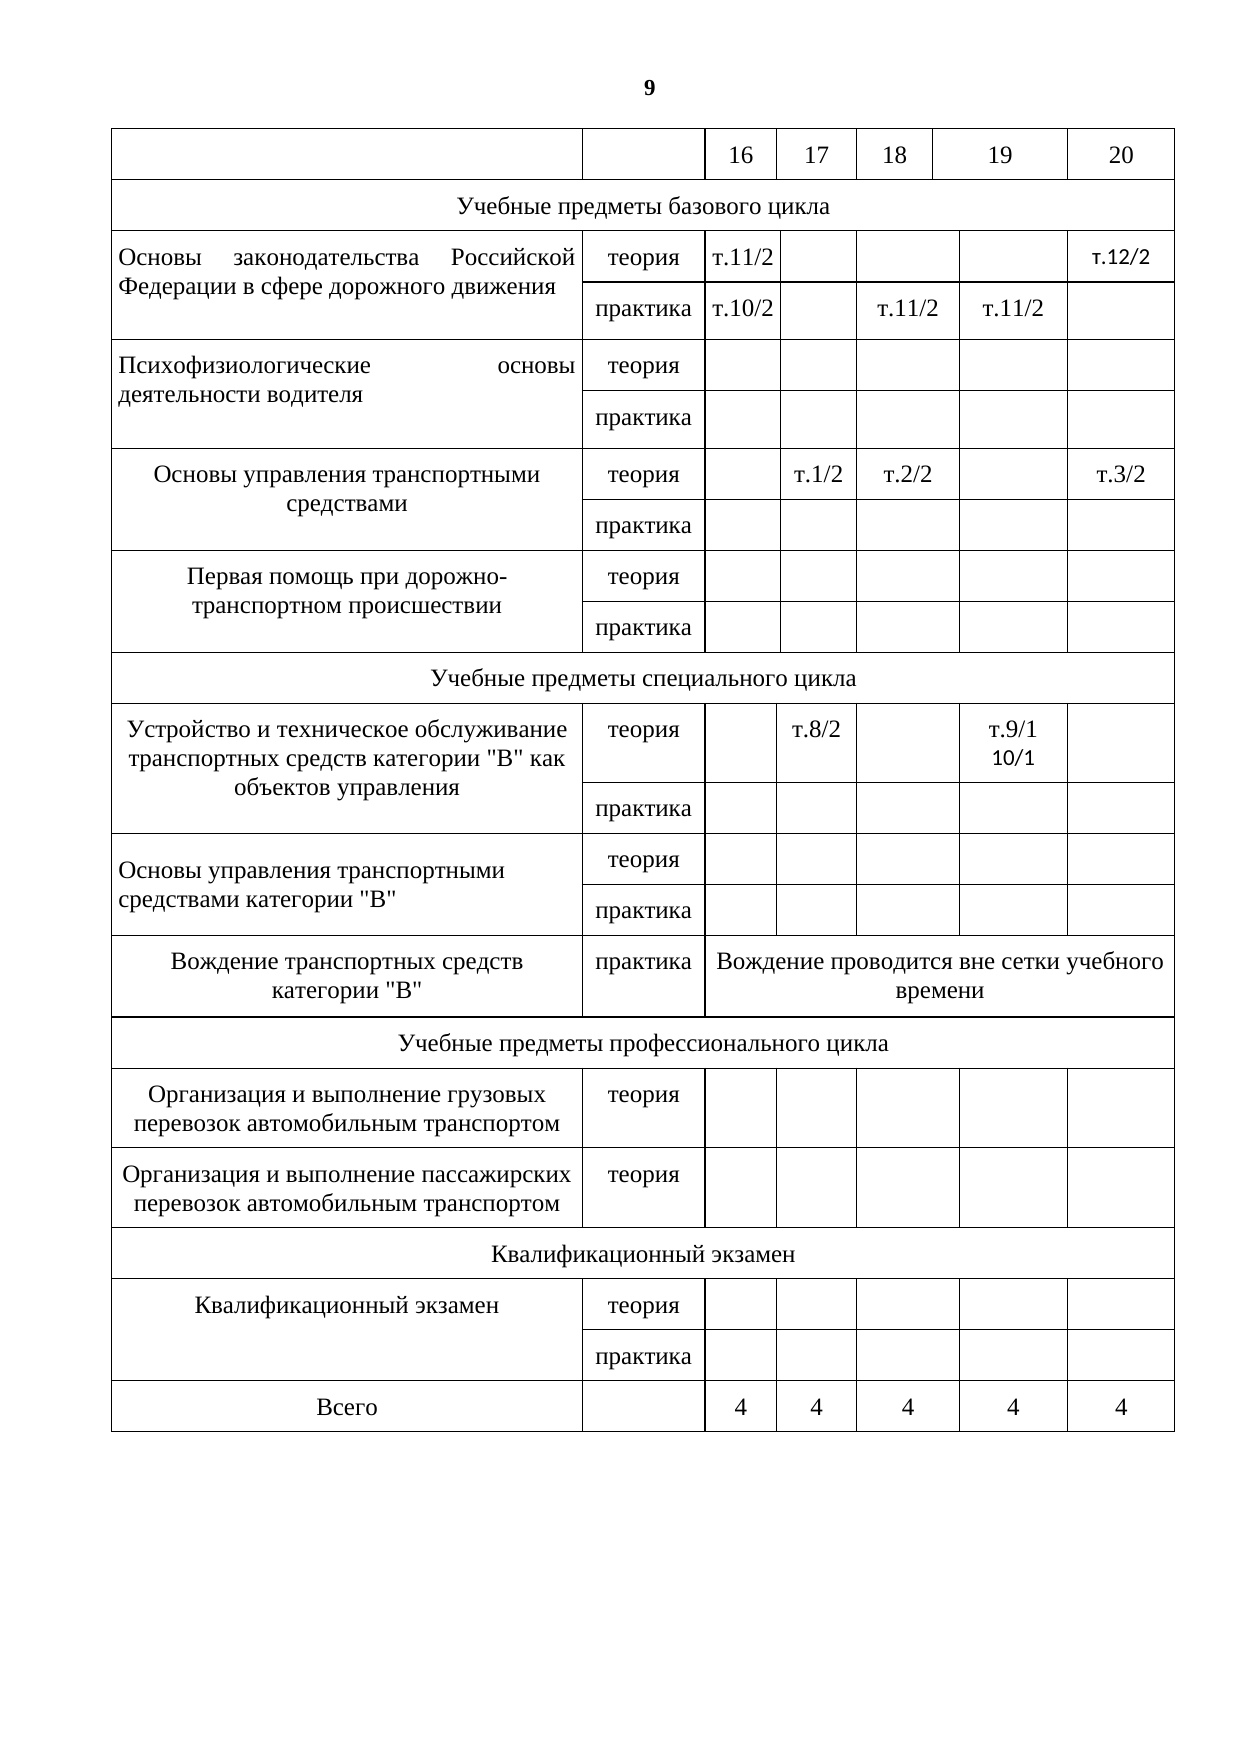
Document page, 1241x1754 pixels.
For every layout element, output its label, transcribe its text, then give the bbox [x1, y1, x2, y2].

table_cell практика [583, 885, 704, 935]
table_cell [960, 602, 1067, 652]
table_cell Учебные предметы профессионального цикла [112, 1018, 1174, 1067]
table_cell 4 [960, 1381, 1067, 1431]
table_cell т.12/2 [1068, 231, 1174, 281]
table_cell [857, 231, 959, 281]
table_cell [706, 834, 776, 884]
table_cell [1068, 834, 1174, 884]
table_cell Квалификационный экзамен [112, 1279, 582, 1380]
table_cell 4 [777, 1381, 856, 1431]
table_cell [1068, 704, 1174, 782]
table_cell [706, 340, 780, 390]
table_cell [857, 1069, 959, 1147]
table_cell практика [583, 602, 704, 652]
table_cell т.1/2 [781, 449, 856, 498]
table_cell [1068, 885, 1174, 935]
table_cell [777, 1330, 856, 1380]
table_header Кол.часов [583, 129, 704, 179]
table_cell [706, 704, 776, 782]
table_cell практика [583, 1330, 704, 1380]
table_cell практика [583, 936, 704, 1016]
table_cell [777, 834, 856, 884]
table_cell [960, 391, 1067, 447]
table_cell 16 [706, 129, 776, 179]
table_cell [1068, 1279, 1174, 1329]
table_cell Основы управления транспортными средствами категории "B" [112, 834, 582, 935]
table_cell т.11/2 [960, 283, 1067, 339]
table_cell [960, 834, 1067, 884]
table_cell 4 [706, 1381, 776, 1431]
table_cell [857, 551, 959, 601]
table_cell практика [583, 783, 704, 833]
table_cell Вождение транспортных средств категории "В" [112, 936, 582, 1016]
table_cell [777, 1148, 856, 1227]
table_cell Основы законодательства Российской Федерации в сфере дорожного движения [112, 231, 582, 339]
table_cell [857, 391, 959, 447]
table_cell теория [583, 231, 704, 281]
table_cell [781, 340, 856, 390]
table_cell [1068, 283, 1174, 339]
table_cell [781, 551, 856, 601]
table_cell [1068, 1069, 1174, 1147]
table_cell теория [583, 1069, 704, 1147]
table_cell теория [583, 704, 704, 782]
table_cell т.11/2 [706, 231, 780, 281]
table_cell практика [583, 283, 704, 339]
table_cell Психофизиологические основы деятельности водителя [112, 340, 582, 447]
table_cell [781, 231, 856, 281]
table_cell [960, 1148, 1067, 1227]
table_cell [706, 885, 776, 935]
table_cell теория [583, 340, 704, 390]
table_cell [857, 1330, 959, 1380]
table_cell [583, 1381, 704, 1431]
table_cell т.10/2 [706, 283, 780, 339]
table_cell [1068, 551, 1174, 601]
table_cell практика [583, 500, 704, 549]
table_cell [960, 500, 1067, 549]
table_cell [781, 602, 856, 652]
table_cell теория [583, 551, 704, 601]
table_cell т.9/1 10/1 [960, 704, 1067, 782]
table_cell Организация и выполнение пассажирских перевозок автомобильным транспортом [112, 1148, 582, 1227]
table_cell Учебные предметы специального цикла [112, 653, 1174, 703]
table_cell [960, 449, 1067, 498]
table_cell [706, 1148, 776, 1227]
table_cell [1068, 391, 1174, 447]
table_cell Организация и выполнение грузовых перевозок автомобильным транспортом [112, 1069, 582, 1147]
table_cell [960, 885, 1067, 935]
table_cell Квалификационный экзамен [112, 1228, 1174, 1278]
table_cell [857, 602, 959, 652]
table_cell Устройство и техническое обслуживание транспортных средств категории "В" как объектов управления [112, 704, 582, 833]
table_cell теория [583, 1148, 704, 1227]
table_cell [706, 783, 776, 833]
table_cell [960, 551, 1067, 601]
table_cell Первая помощь при дорожно-транспортном происшествии [112, 551, 582, 652]
table_cell теория [583, 449, 704, 498]
table_cell [781, 283, 856, 339]
table_cell [777, 783, 856, 833]
table_cell [706, 449, 780, 498]
table_cell Основы управления транспортными средствами [112, 449, 582, 549]
table_cell практика [583, 391, 704, 447]
table_cell 18 [857, 129, 932, 179]
table_cell [706, 602, 780, 652]
table_cell [857, 1148, 959, 1227]
table_cell [1068, 783, 1174, 833]
table_cell 20 [1068, 129, 1174, 179]
table_cell [706, 1069, 776, 1147]
table_cell [857, 1279, 959, 1329]
table_cell [960, 340, 1067, 390]
table_cell т.3/2 [1068, 449, 1174, 498]
table_cell 4 [857, 1381, 959, 1431]
table_cell [857, 500, 959, 549]
table_cell [857, 783, 959, 833]
table_header [112, 129, 582, 179]
table_cell [857, 885, 959, 935]
table_cell [1068, 500, 1174, 549]
table_cell [960, 1069, 1067, 1147]
table_cell [777, 1069, 856, 1147]
table_cell [960, 231, 1067, 281]
table_cell [706, 500, 780, 549]
table_cell Учебные предметы базового цикла [112, 180, 1174, 230]
table_cell т.8/2 [777, 704, 856, 782]
table_cell т.11/2 [857, 283, 959, 339]
table_cell 17 [777, 129, 856, 179]
table_cell [1068, 602, 1174, 652]
table_cell [1068, 340, 1174, 390]
table_cell [960, 783, 1067, 833]
table_cell [1068, 1330, 1174, 1380]
table_cell [1068, 1148, 1174, 1227]
table_cell [781, 500, 856, 549]
table_cell [857, 340, 959, 390]
table_cell [706, 1330, 776, 1380]
table_cell теория [583, 834, 704, 884]
table_cell теория [583, 1279, 704, 1329]
table_cell [857, 834, 959, 884]
table_cell 19 [933, 129, 1067, 179]
table_cell [781, 391, 856, 447]
table_cell [777, 1279, 856, 1329]
table_cell т.2/2 [857, 449, 959, 498]
table_cell [777, 885, 856, 935]
table_cell [706, 551, 780, 601]
table_cell [706, 391, 780, 447]
table_cell Всего [112, 1381, 582, 1431]
table_cell 4 [1068, 1381, 1174, 1431]
table_cell [960, 1330, 1067, 1380]
table_cell [960, 1279, 1067, 1329]
table_cell [857, 704, 959, 782]
table_cell [706, 1279, 776, 1329]
table_cell Вождение проводится вне сетки учебного времени [706, 936, 1174, 1016]
